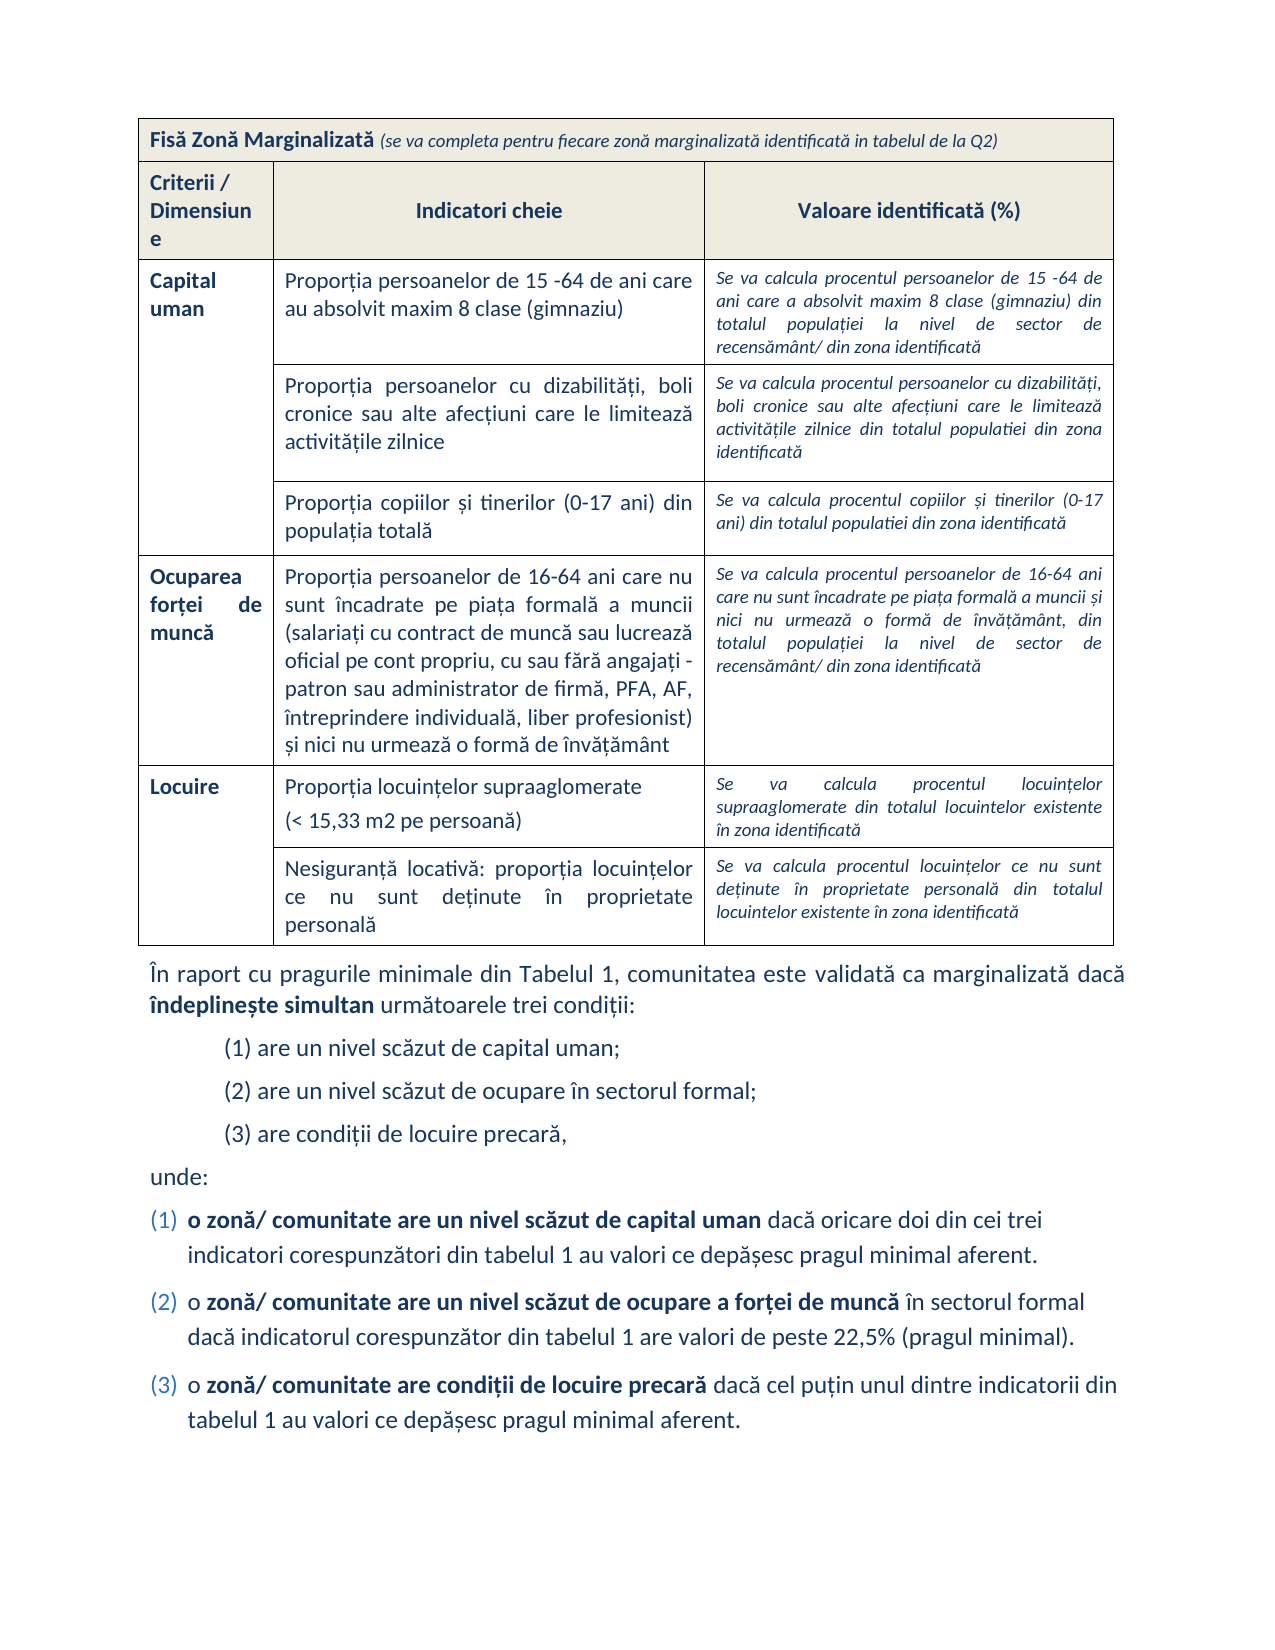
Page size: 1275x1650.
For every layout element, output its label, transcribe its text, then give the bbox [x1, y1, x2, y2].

table_cell Proporția persoanelor cu dizabilități, boli cronice sau alte afecțiuni care le limitează activitățile zilnice [274, 365, 704, 481]
table_cell Ocuparea forței de muncă [139, 556, 273, 765]
table_cell Se va calcula procentul locuințelor supraaglomerate din totalul locuintelor existente în zona identificată [705, 766, 1113, 847]
table_cell Locuire [139, 766, 273, 945]
table_cell Se va calcula procentul locuințelor ce nu sunt deținute în proprietate personală din totalul locuintelor existente în zona identificată [705, 848, 1113, 945]
table_cell Valoare identificată (%) [705, 162, 1113, 259]
table_cell Se va calcula procentul persoanelor de 15 -64 de ani care a absolvit maxim 8 clase (gimnaziu) din totalul populației la nivel de sector de recensământ/ din zona identificată [705, 260, 1113, 364]
table_cell Nesiguranță locativă: proporția locuințelor ce nu sunt deținute în proprietate personală [274, 848, 704, 945]
text În raport cu pragurile minimale din Tabelul 1, comunitatea este validată ca marginalizată dacă îndeplinește simultan următoarele trei condiții: [150, 958, 1125, 1019]
text (1) are un nivel scăzut de capital uman; [224, 1032, 1125, 1062]
text unde: [150, 1161, 1125, 1191]
list o zonă/ comunitate are un nivel scăzut de capital uman dacă oricare doi din cei trei indicatori corespunzători din tabelul 1 au valori ce depășesc pragul minimal aferent. [150, 1204, 1125, 1269]
table_cell Se va calcula procentul persoanelor cu dizabilități, boli cronice sau alte afecțiuni care le limitează activitățile zilnice din totalul populatiei din zona identificată [705, 365, 1113, 481]
table_cell Se va calcula procentul copiilor și tinerilor (0-17 ani) din totalul populatiei din zona identificată [705, 482, 1113, 555]
table_cell Proporția persoanelor de 16-64 ani care nu sunt încadrate pe piața formală a muncii (salariați cu contract de muncă sau lucrează oficial pe cont propriu, cu sau fără angajați - patron sau administrator de firmă, PFA, AF, întreprindere individuală, liber profesionist) și nici nu urmează o formă de învățământ [274, 556, 704, 765]
table_cell Proporția copiilor și tinerilor (0-17 ani) din populația totală [274, 482, 704, 555]
table_cell Proporția persoanelor de 15 -64 de ani care au absolvit maxim 8 clase (gimnaziu) [274, 260, 704, 364]
table_cell Indicatori cheie [274, 162, 704, 259]
table_cell Capital uman [139, 260, 273, 555]
table_header Fisă Zonă Marginalizată (se va completa pentru fiecare zonă marginalizată identificată in tabelul de la Q2) [139, 119, 1113, 161]
text (2) are un nivel scăzut de ocupare în sectorul formal; [224, 1075, 1125, 1105]
table_cell Proporția locuințelor supraaglomerate (< 15,33 m2 pe persoană) [274, 766, 704, 847]
table_cell Se va calcula procentul persoanelor de 16-64 ani care nu sunt încadrate pe piața formală a muncii și nici nu urmează o formă de învățământ, din totalul populației la nivel de sector de recensământ/ din zona identificată [705, 556, 1113, 765]
list o zonă/ comunitate are un nivel scăzut de ocupare a forței de muncă în sectorul formal dacă indicatorul corespunzător din tabelul 1 are valori de peste 22,5% (pragul minimal). [150, 1286, 1125, 1352]
text (3) are condiții de locuire precară, [224, 1118, 1125, 1148]
list o zonă/ comunitate are condiții de locuire precară dacă cel puțin unul dintre indicatorii din tabelul 1 au valori ce depășesc pragul minimal aferent. [150, 1369, 1125, 1434]
table_cell Criterii / Dimensiune [139, 162, 273, 259]
